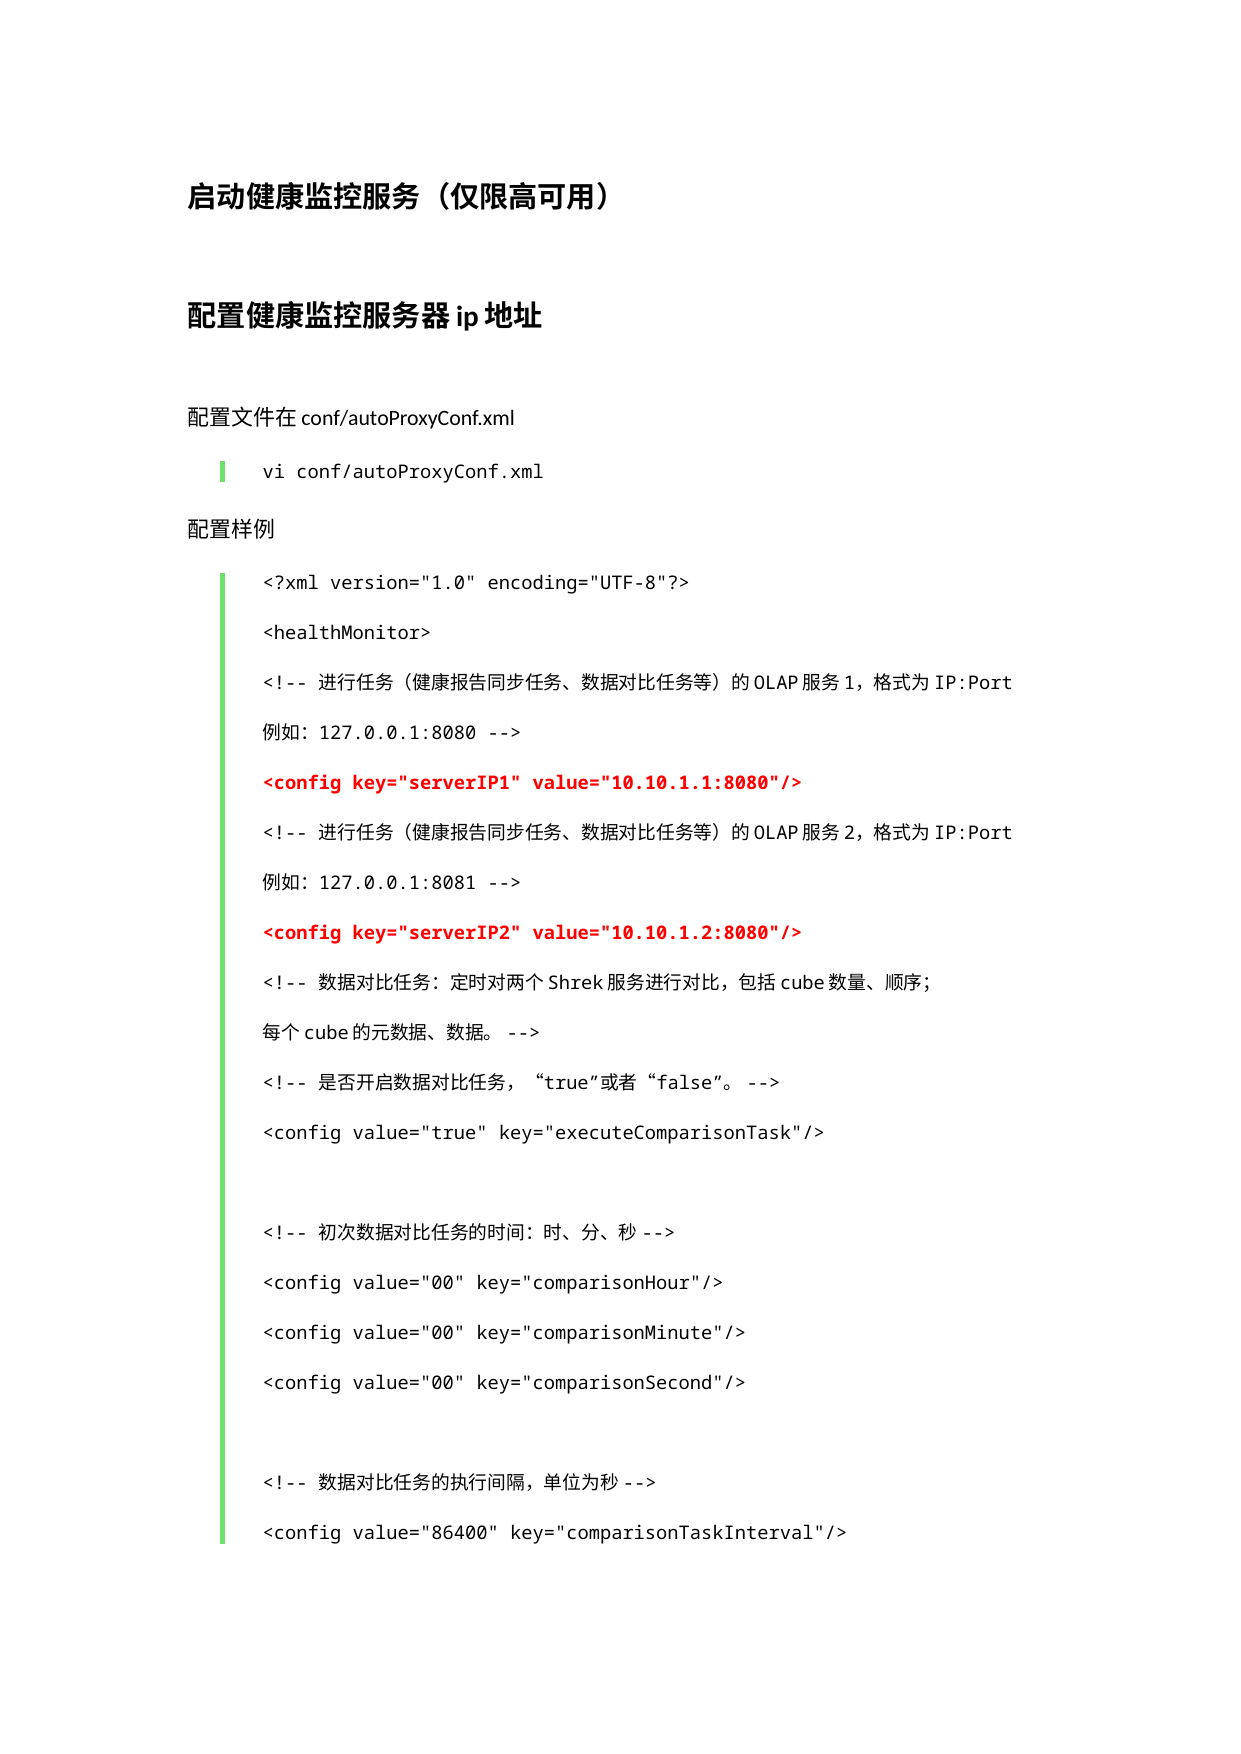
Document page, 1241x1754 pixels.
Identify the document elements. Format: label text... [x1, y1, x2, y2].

text <?xml version="1.0" encoding="UTF-8"?> [225, 573, 1053, 594]
text 例如：127.0.0.1:8080 --> [225, 723, 1053, 744]
text <config key="serverIP2" value="10.10.1.2:8080"/> [225, 923, 1053, 944]
text <!-- 进行任务（健康报告同步任务、数据对比任务等）的OLAP服务2，格式为 IP:Port [225, 823, 1053, 844]
text 配置文件在conf/autoProxyConf.xml [187, 400, 1053, 432]
text <config value="00" key="comparisonMinute"/> [225, 1323, 1053, 1344]
text <!-- 数据对比任务的执行间隔，单位为秒 --> [225, 1473, 1053, 1494]
text <config value="86400" key="comparisonTaskInterval"/> [225, 1523, 1053, 1544]
text <!-- 初次数据对比任务的时间：时、分、秒 --> [225, 1223, 1053, 1244]
text <!-- 是否开启数据对比任务，“true”或者“false”。 --> [225, 1073, 1053, 1094]
text <config key="serverIP1" value="10.10.1.1:8080"/> [225, 773, 1053, 794]
text vi conf/autoProxyConf.xml [225, 461, 1053, 482]
subtitle 启动健康监控服务（仅限高可用） [187, 162, 1053, 227]
subtitle 配置健康监控服务器ip地址 [187, 281, 1053, 346]
text <healthMonitor> [225, 623, 1053, 644]
text 例如：127.0.0.1:8081 --> [225, 873, 1053, 894]
text <!-- 数据对比任务：定时对两个Shrek服务进行对比，包括cube数量、顺序； [225, 973, 1053, 994]
text 每个cube的元数据、数据。 --> [225, 1023, 1053, 1044]
text <config value="true" key="executeComparisonTask"/> [225, 1123, 1053, 1144]
text <config value="00" key="comparisonHour"/> [225, 1273, 1053, 1294]
text 配置样例 [187, 511, 1053, 544]
text <!-- 进行任务（健康报告同步任务、数据对比任务等）的OLAP服务1，格式为 IP:Port [225, 673, 1053, 694]
text <config value="00" key="comparisonSecond"/> [225, 1373, 1053, 1394]
